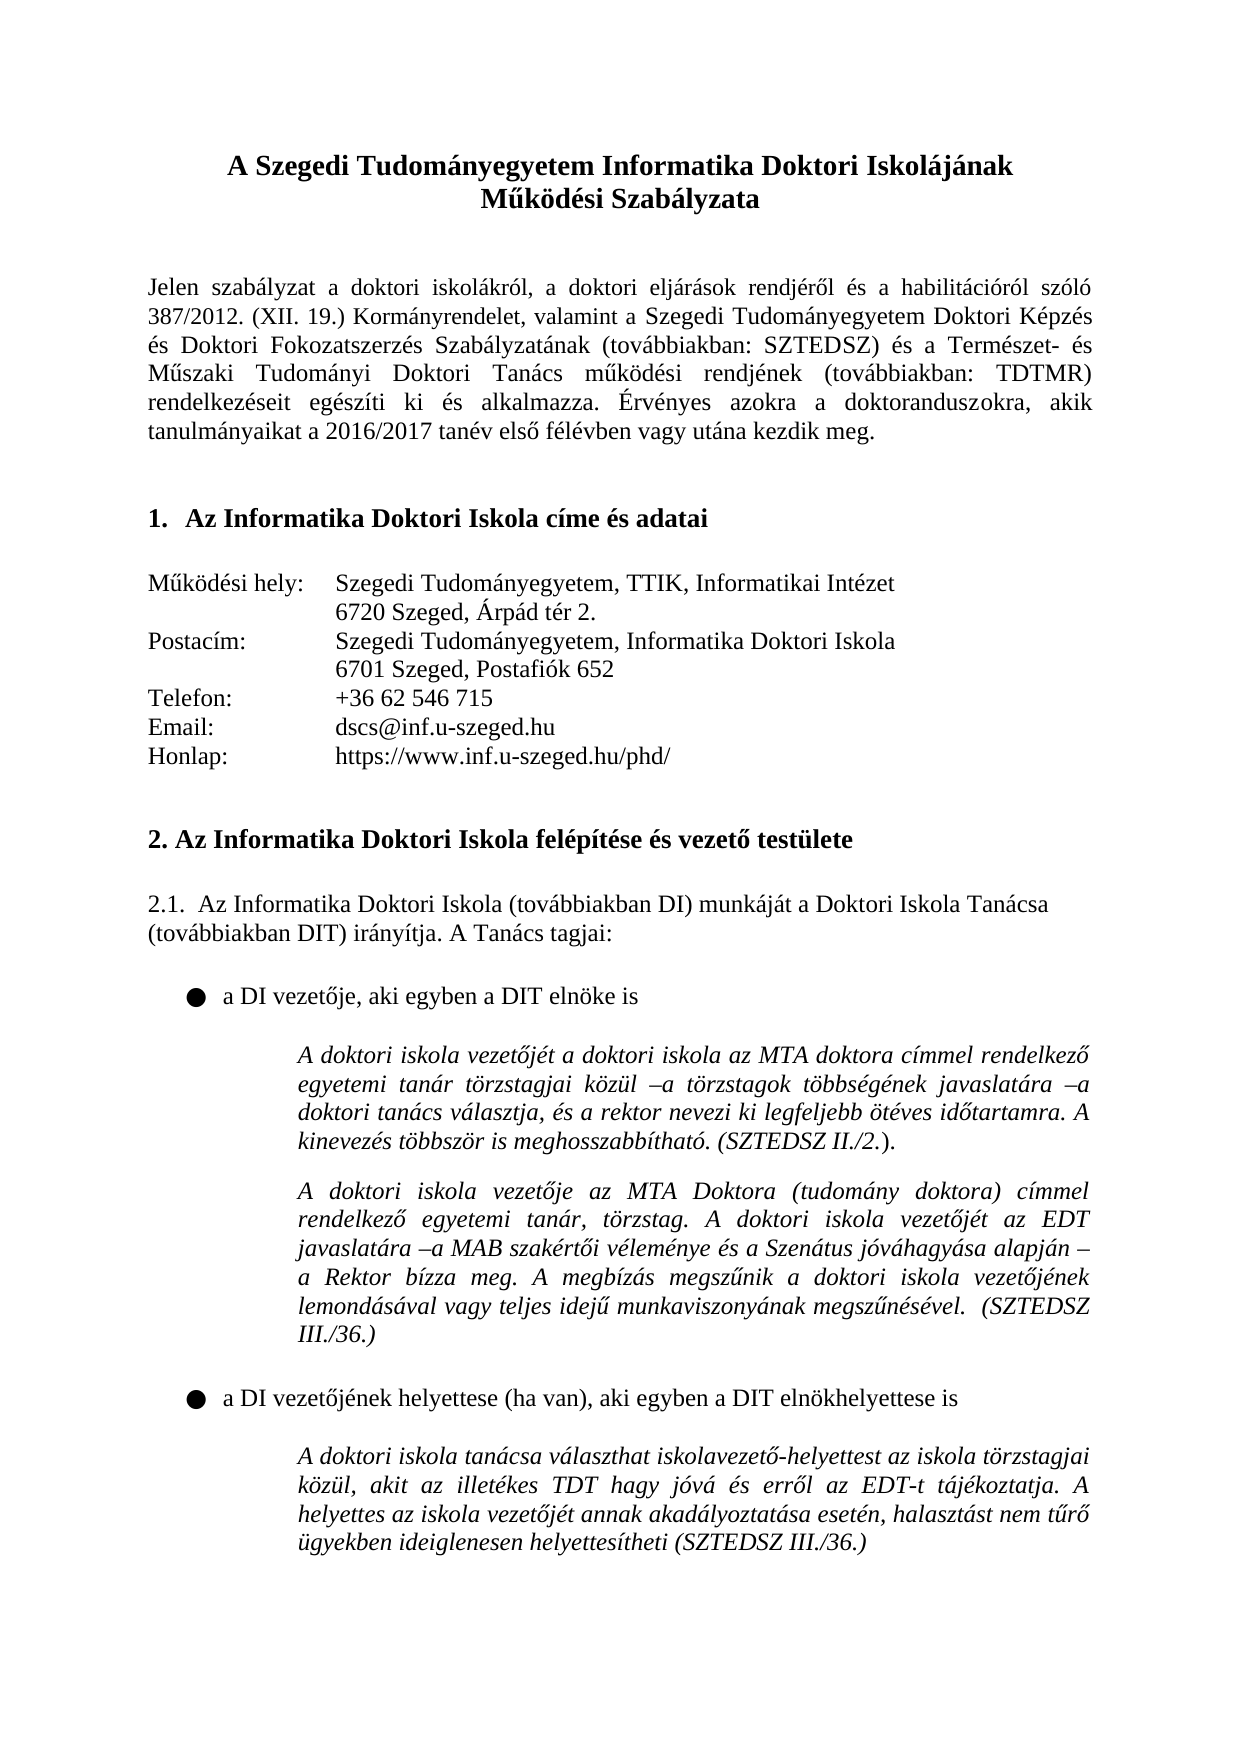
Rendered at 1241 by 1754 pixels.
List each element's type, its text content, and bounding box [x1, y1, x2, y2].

text 2. Az Informatika Doktori Iskola felépítése és vezető testülete [148, 823, 1093, 854]
list Az Informatika Doktori Iskola címe és adatai [148, 502, 1093, 533]
text Honlap: https://www.inf.u-szeged.hu/phd/ [148, 741, 1093, 769]
text Email: dscs@inf.u-szeged.hu [148, 712, 1093, 741]
text 2.1. Az Informatika Doktori Iskola (továbbiakban DI) munkáját a Doktori Iskola Tanácsa (továbbiakban DIT) irányítja. A Tanács tagjai: [148, 889, 1093, 947]
text Jelen szabályzat a doktori iskolákról, a doktori eljárások rendjéről és a habilitációról szóló 387/2012. (XII. 19.) Kormányrendelet, valamint a Szegedi Tudományegyetem Doktori Képzés és Doktori Fokozatszerzés Szabályzatának (továbbiakban: SZTEDSZ) és a Természet- és Műszaki Tudományi Doktori Tanács működési rendjének (továbbiakban: TDTMR) rendelkezéseit egészíti ki és alkalmazza. Érvényes azokra a doktoranduszokra, akik tanulmányaikat a 2016/2017 tanév első félévben vagy utána kezdik meg. [148, 272, 1093, 445]
text A doktori iskola tanácsa választhat iskolavezető-helyettest az iskola törzstagjai közül, akit az illetékes TDT hagy jóvá és erről az EDT-t tájékoztatja. A helyettes az iskola vezetőjét annak akadályoztatása esetén, halasztást nem tűrő ügyekben ideiglenesen helyettesítheti (SZTEDSZ III./36.) [298, 1441, 1093, 1556]
text Működési hely: Szegedi Tudományegyetem, TTIK, Informatikai Intézet [148, 568, 1093, 597]
text Postacím: Szegedi Tudományegyetem, Informatika Doktori Iskola [148, 626, 1093, 654]
list a DI vezetője, aki egyben a DIT elnöke is [185, 968, 1093, 1019]
text A doktori iskola vezetőjét a doktori iskola az MTA doktora címmel rendelkező egyetemi tanár törzstagjai közül –a törzstagok többségének javaslatára –a doktori tanács választja, és a rektor nevezi ki legfeljebb ötéves időtartamra. A kinevezés többször is meghosszabbítható. (SZTEDSZ II./2.). [298, 1040, 1093, 1155]
text A Szegedi Tudományegyetem Informatika Doktori Iskolájának Működési Szabályzata [148, 148, 1093, 215]
text 6701 Szeged, Postafiók 652 [148, 654, 1093, 683]
text 6720 Szeged, Árpád tér 2. [148, 597, 1093, 626]
text Telefon: +36 62 546 715 [148, 683, 1093, 712]
text A doktori iskola vezetője az MTA Doktora (tudomány doktora) címmel rendelkező egyetemi tanár, törzstag. A doktori iskola vezetőjét az EDT javaslatára –a MAB szakértői véleménye és a Szenátus jóváhagyása alapján –a Rektor bízza meg. A megbízás megszűnik a doktori iskola vezetőjének lemondásával vagy teljes idejű munkaviszonyának megszűnésével. (SZTEDSZ III./36.) [298, 1176, 1093, 1348]
list a DI vezetőjének helyettese (ha van), aki egyben a DIT elnökhelyettese is [185, 1369, 1093, 1420]
